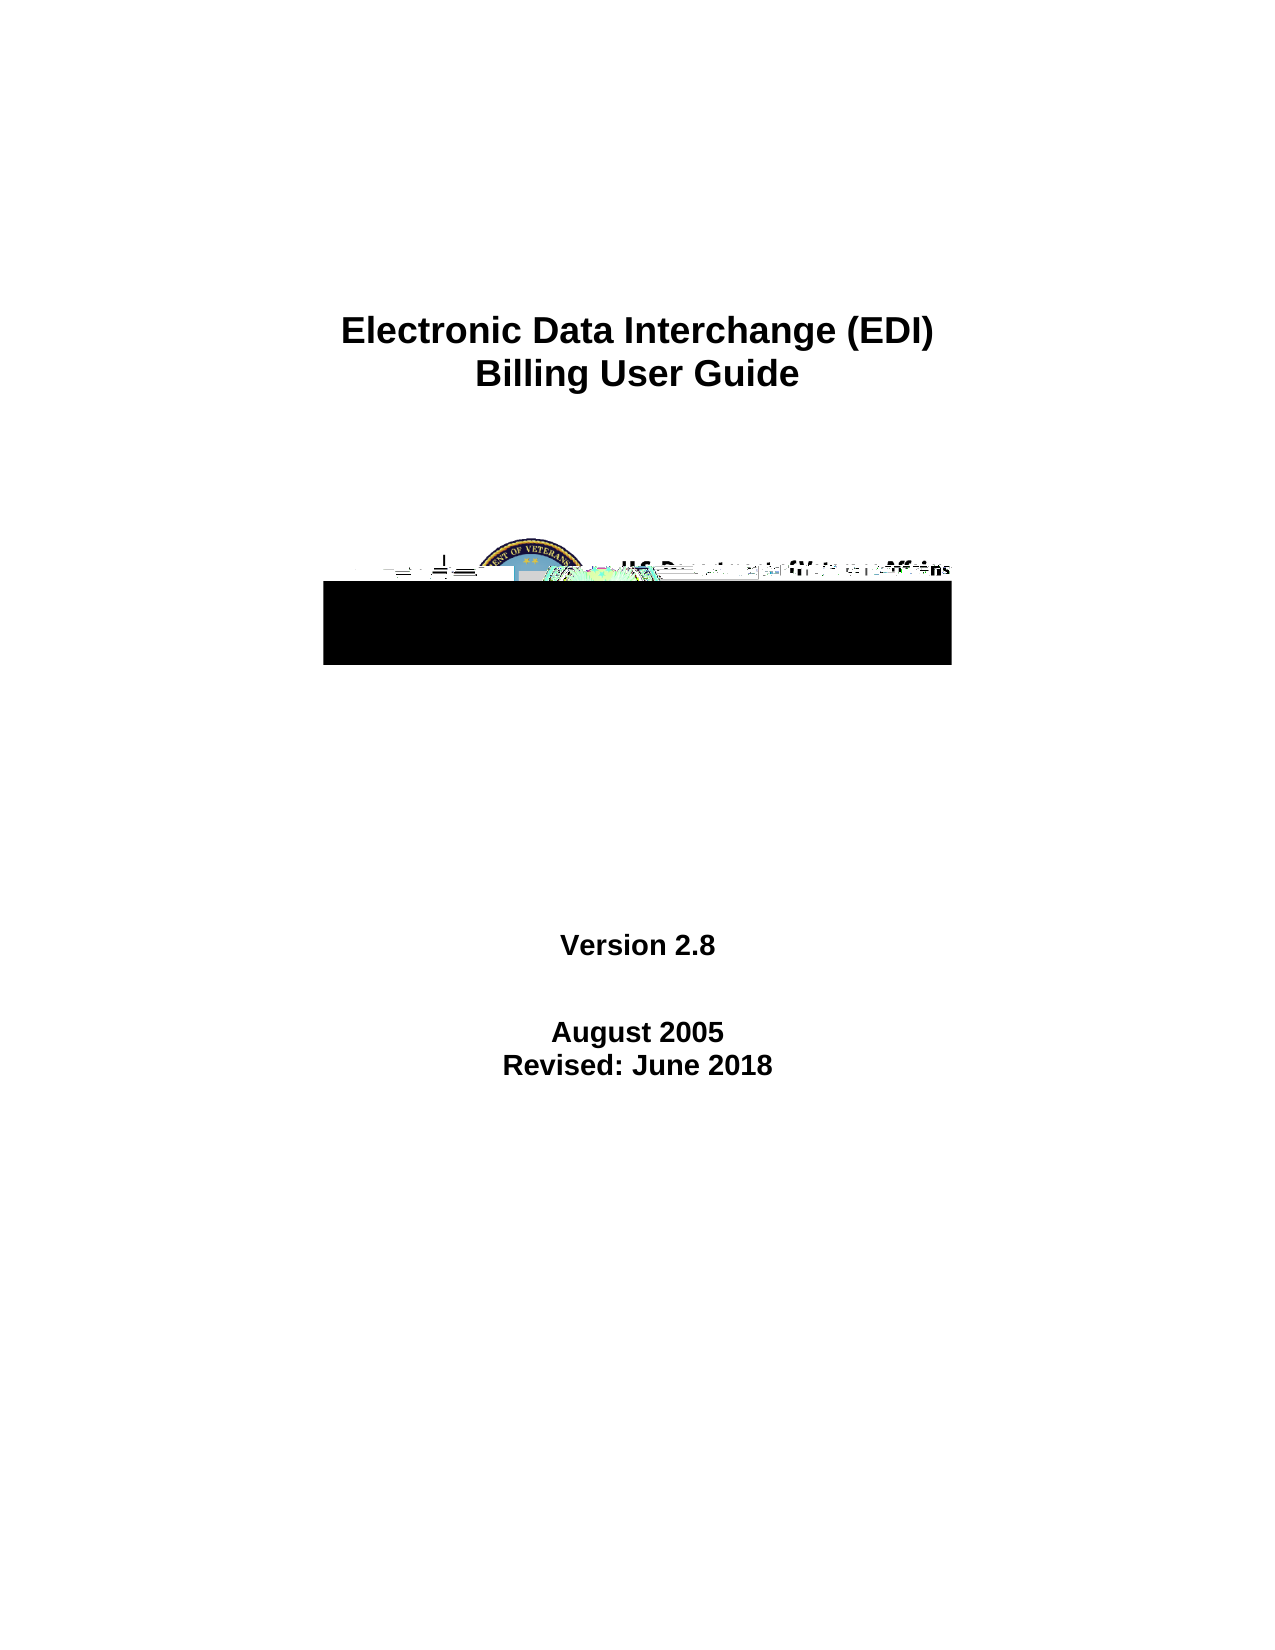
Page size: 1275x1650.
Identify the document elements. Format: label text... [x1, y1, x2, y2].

text August 2005 [150, 1015, 1125, 1048]
text Electronic Data Interchange (EDI) [150, 308, 1125, 351]
picture [323, 533, 952, 665]
text Version 2.8 [150, 928, 1125, 962]
text Billing User Guide [150, 351, 1125, 394]
text Revised: June 2018 [150, 1048, 1125, 1082]
